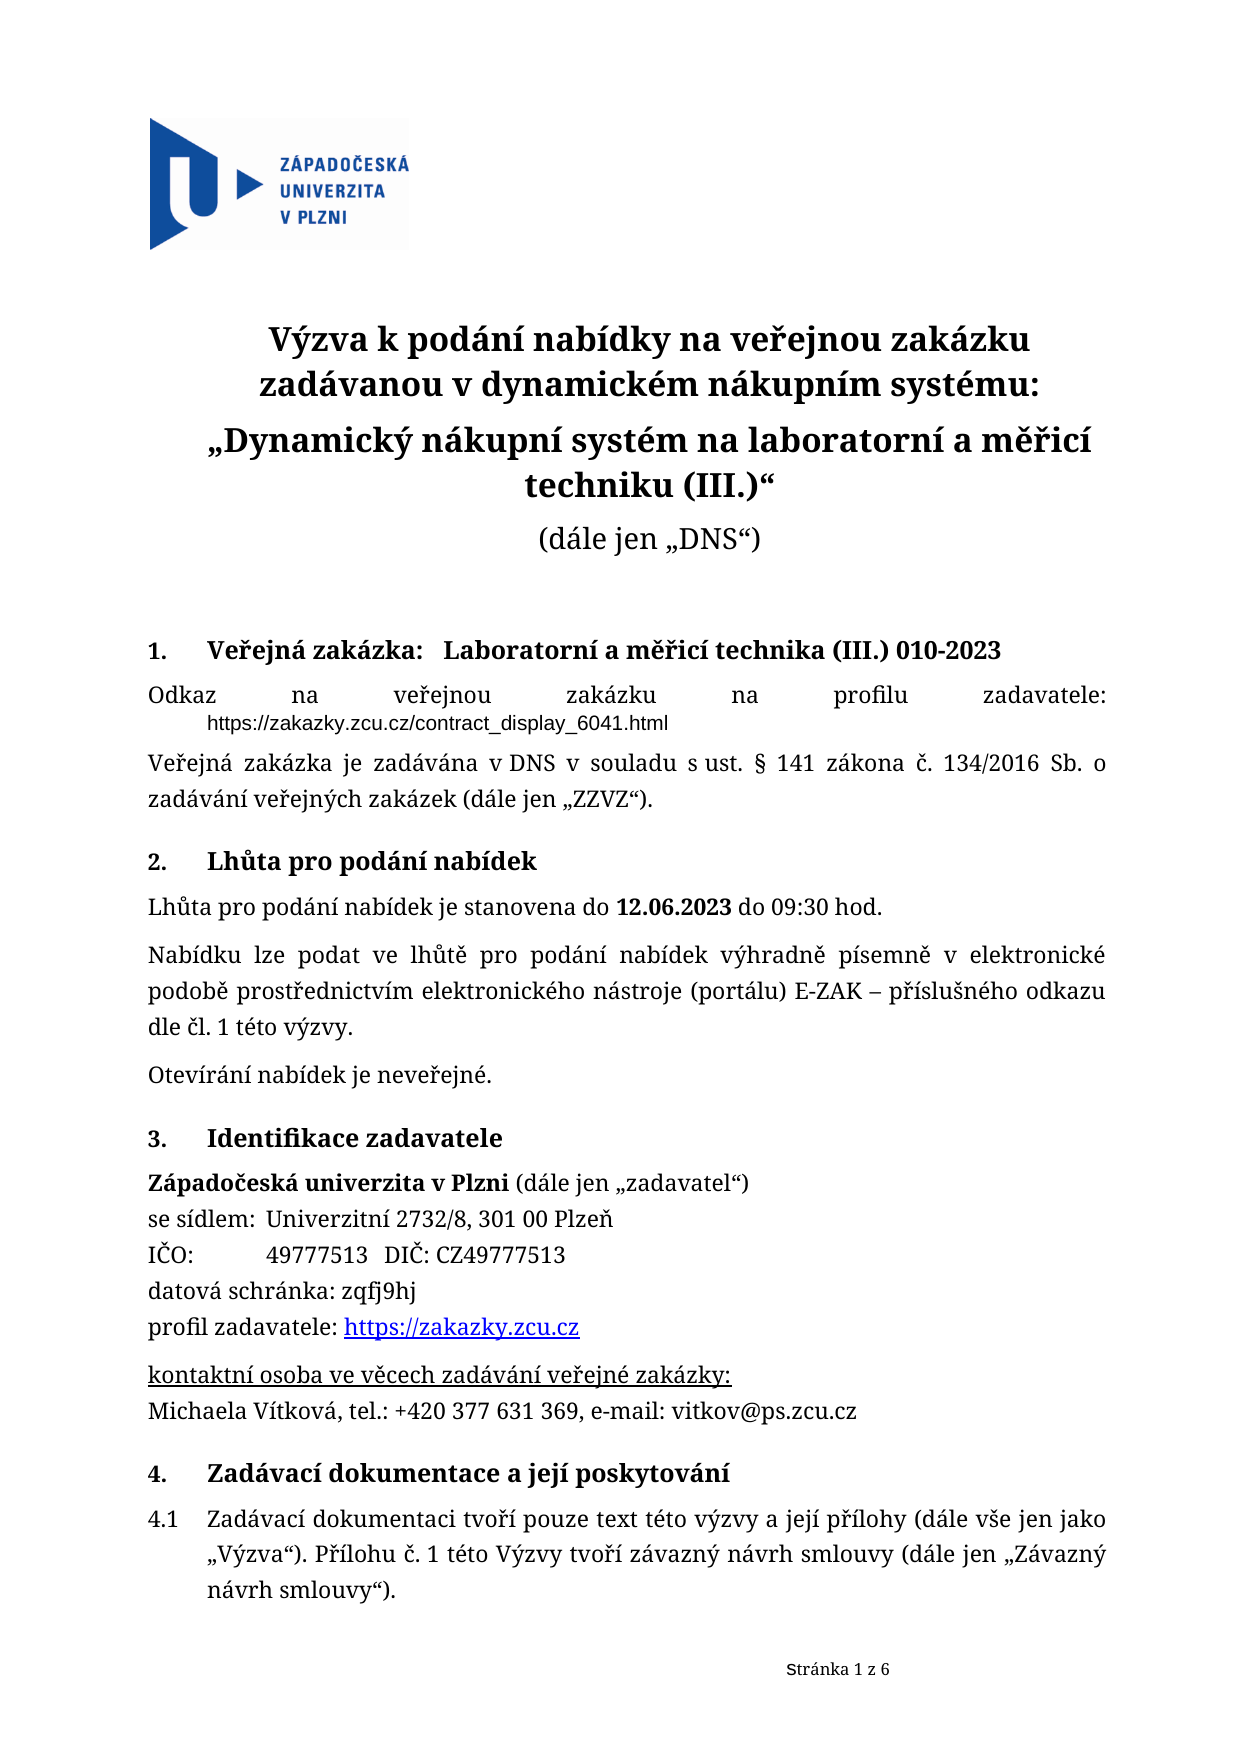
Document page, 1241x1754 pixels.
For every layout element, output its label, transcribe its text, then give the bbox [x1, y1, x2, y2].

picture [150, 118, 409, 250]
text Nabídku lze podat ve lhůtě pro podání nabídek výhradně písemně v elektronické podobě prostřednictvím elektronického nástroje (portálu) E-ZAK – příslušného odkazu dle čl. 1 této výzvy. [148, 939, 1107, 1042]
text Veřejná zakázka je zadávána v DNS v souladu s ust. § 141 zákona č. 134/2016 Sb. o zadávání veřejných zakázek (dále jen „ZZVZ“). [148, 747, 1107, 814]
list Zadávací dokumentaci tvoří pouze text této výzvy a její přílohy (dále vše jen jako „Výzva“). Přílohu č. 1 této Výzvy tvoří závazný návrh smlouvy (dále jen „Závazný návrh smlouvy“). [148, 1502, 1107, 1606]
subtitle Veřejná zakázka: Laboratorní a měřicí technika (III.) 010-2023 [148, 633, 1107, 667]
text Lhůta pro podání nabídek je stanovena do 12.06.2023 do 09:30 hod. [148, 891, 1107, 922]
text datová schránka: zqfj9hj [148, 1275, 1107, 1306]
text se sídlem: Univerzitní 2732/8, 301 00 Plzeň [148, 1203, 1107, 1234]
text (dále jen „DNS“) [192, 518, 1107, 558]
subtitle Lhůta pro podání nabídek [148, 844, 1107, 878]
text Odkaz na veřejnou zakázku na profilu zadavatele: https://zakazky.zcu.cz/contract_display_6041.html [148, 679, 1107, 735]
text Michaela Vítková, tel.: +420 377 631 369, e-mail: vitkov@ps.zcu.cz [148, 1395, 1107, 1426]
text „Dynamický nákupní systém na laboratorní a měřicí techniku (III.)“ [192, 417, 1107, 508]
text Výzva k podání nabídky na veřejnou zakázku zadávanou v dynamickém nákupním systému: [192, 316, 1107, 406]
text Západočeská univerzita v Plzni (dále jen „zadavatel“) [148, 1167, 1107, 1198]
text kontaktní osoba ve věcech zadávání veřejné zakázky: [148, 1359, 1107, 1390]
subtitle Zadávací dokumentace a její poskytování [148, 1456, 1107, 1490]
subtitle Identifikace zadavatele [148, 1120, 1107, 1154]
text IČO: 49777513 DIČ: CZ49777513 [148, 1239, 1107, 1270]
text Otevírání nabídek je neveřejné. [148, 1059, 1107, 1091]
text profil zadavatele: https://zakazky.zcu.cz [148, 1311, 1107, 1342]
